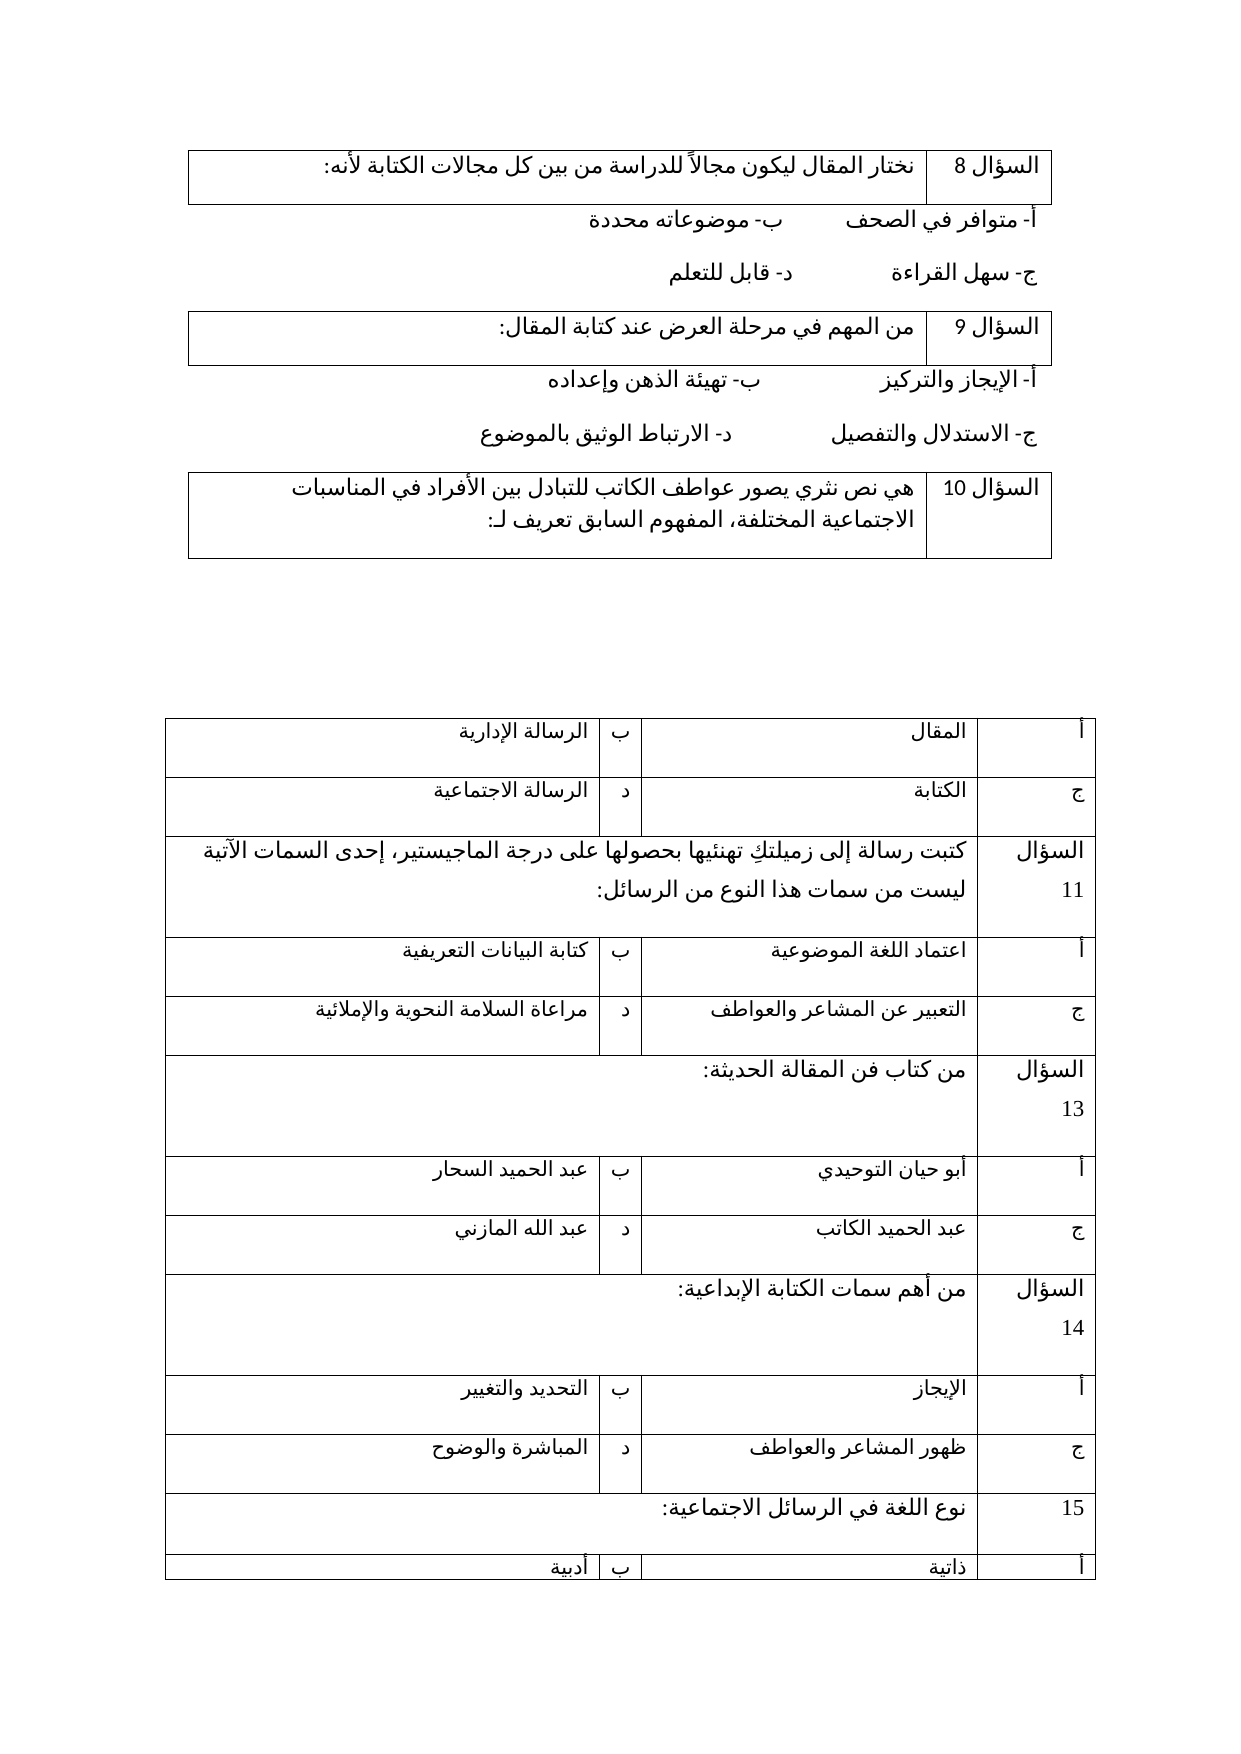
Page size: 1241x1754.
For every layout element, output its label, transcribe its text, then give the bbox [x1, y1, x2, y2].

table_cell كتبت رسالة إلى زميلتكِ تهنئيها بحصولها على درجة الماجيستير، إحدى السمات الآتية ليست من سمات هذا النوع من الرسائل: [166, 837, 977, 937]
table_cell أ [978, 938, 1095, 996]
table_cell الرسالة الاجتماعية [166, 778, 599, 836]
text أ- متوافر في الصحف ب- موضوعاته محددة [187, 205, 1053, 233]
table_cell اعتماد اللغة الموضوعية [642, 938, 977, 996]
table_cell السؤال 11 [978, 837, 1095, 937]
table_cell ب [600, 1555, 641, 1579]
table_cell ذاتية [642, 1555, 977, 1579]
table_cell كتابة البيانات التعريفية [166, 938, 599, 996]
table_cell أدبية [166, 1555, 599, 1579]
table_header الرسالة الإدارية [166, 719, 599, 777]
table_cell التعبير عن المشاعر والعواطف [642, 997, 977, 1055]
text ج- الاستدلال والتفصيل د- الارتباط الوثيق بالموضوع [187, 419, 1053, 447]
table_cell أ [978, 1555, 1095, 1579]
table_cell د [600, 1216, 641, 1274]
table_cell ج [978, 1435, 1095, 1493]
table_cell نوع اللغة في الرسائل الاجتماعية: [166, 1494, 977, 1554]
table_cell أبو حيان التوحيدي [642, 1157, 977, 1215]
table_cell من أهم سمات الكتابة الإبداعية: [166, 1275, 977, 1374]
table_cell عبد الحميد الكاتب [642, 1216, 977, 1274]
table_cell أ [978, 1376, 1095, 1434]
table_header أ [978, 719, 1095, 777]
text ج- سهل القراءة د- قابل للتعلم [187, 258, 1053, 286]
table_cell التحديد والتغيير [166, 1376, 599, 1434]
table_header المقال [642, 719, 977, 777]
table_cell من كتاب فن المقالة الحديثة: [166, 1056, 977, 1156]
table_header هي نص نثري يصور عواطف الكاتب للتبادل بين الأفراد في المناسبات الاجتماعية المختلفة، المفهوم السابق تعريف لـ: [189, 473, 926, 558]
table_cell د [600, 778, 641, 836]
table_cell الإيجاز [642, 1376, 977, 1434]
table_header من المهم في مرحلة العرض عند كتابة المقال: [189, 312, 926, 364]
table_cell مراعاة السلامة النحوية والإملائية [166, 997, 599, 1055]
table_cell ج [978, 778, 1095, 836]
table_cell د [600, 997, 641, 1055]
table_header السؤال 9 [927, 312, 1051, 364]
table_cell ظهور المشاعر والعواطف [642, 1435, 977, 1493]
text أ- الإيجاز والتركيز ب- تهيئة الذهن وإعداده [187, 366, 1053, 394]
table_cell ج [978, 1216, 1095, 1274]
table_cell ب [600, 1376, 641, 1434]
table_cell ب [600, 938, 641, 996]
table_header ب [600, 719, 641, 777]
table_header السؤال 8 [927, 151, 1051, 204]
table_cell ب [600, 1157, 641, 1215]
table_cell السؤال 13 [978, 1056, 1095, 1156]
table_cell السؤال 14 [978, 1275, 1095, 1374]
table_cell عبد الحميد السحار [166, 1157, 599, 1215]
table_cell 15 [978, 1494, 1095, 1554]
table_cell ج [978, 997, 1095, 1055]
table_cell د [600, 1435, 641, 1493]
table_header نختار المقال ليكون مجالاً للدراسة من بين كل مجالات الكتابة لأنه: [189, 151, 926, 204]
table_cell المباشرة والوضوح [166, 1435, 599, 1493]
table_cell الكتابة [642, 778, 977, 836]
table_cell عبد الله المازني [166, 1216, 599, 1274]
table_header السؤال 10 [927, 473, 1051, 558]
table_cell أ [978, 1157, 1095, 1215]
